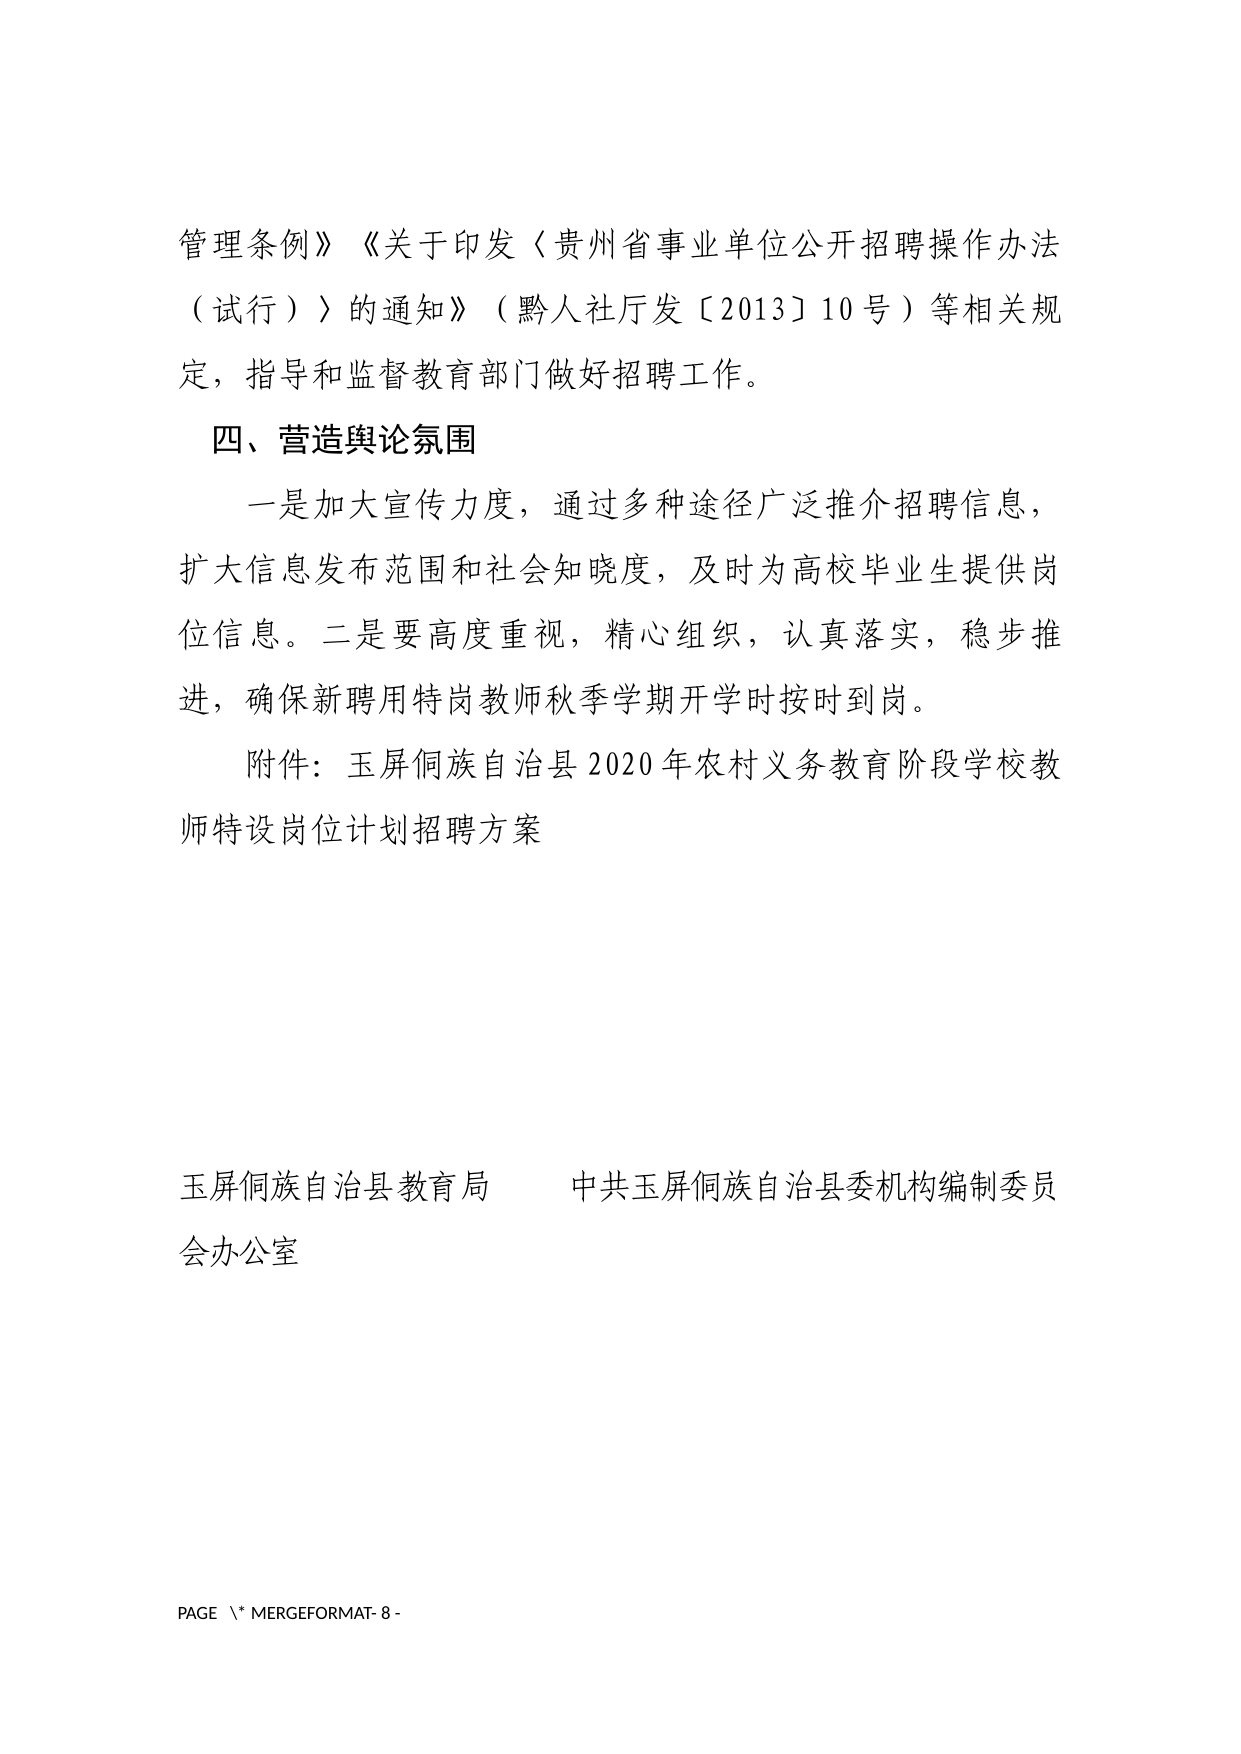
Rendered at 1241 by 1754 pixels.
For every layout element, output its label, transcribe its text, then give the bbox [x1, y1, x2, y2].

text 一是加大宣传力度，通过多种途径广泛推介招聘信息，扩大信息发布范围和社会知晓度，及时为高校毕业生提供岗位信息。二是要高度重视，精心组织，认真落实，稳步推进，确保新聘用特岗教师秋季学期开学时按时到岗。 [177, 469, 1063, 729]
text 附件：玉屏侗族自治县2020年农村义务教育阶段学校教师特设岗位计划招聘方案 [177, 729, 1063, 859]
text 玉屏侗族自治县教育局 中共玉屏侗族自治县委机构编制委员会办公室 [177, 1152, 1063, 1282]
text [177, 209, 1063, 404]
list 四、营造舆论氛围 [177, 404, 1063, 469]
